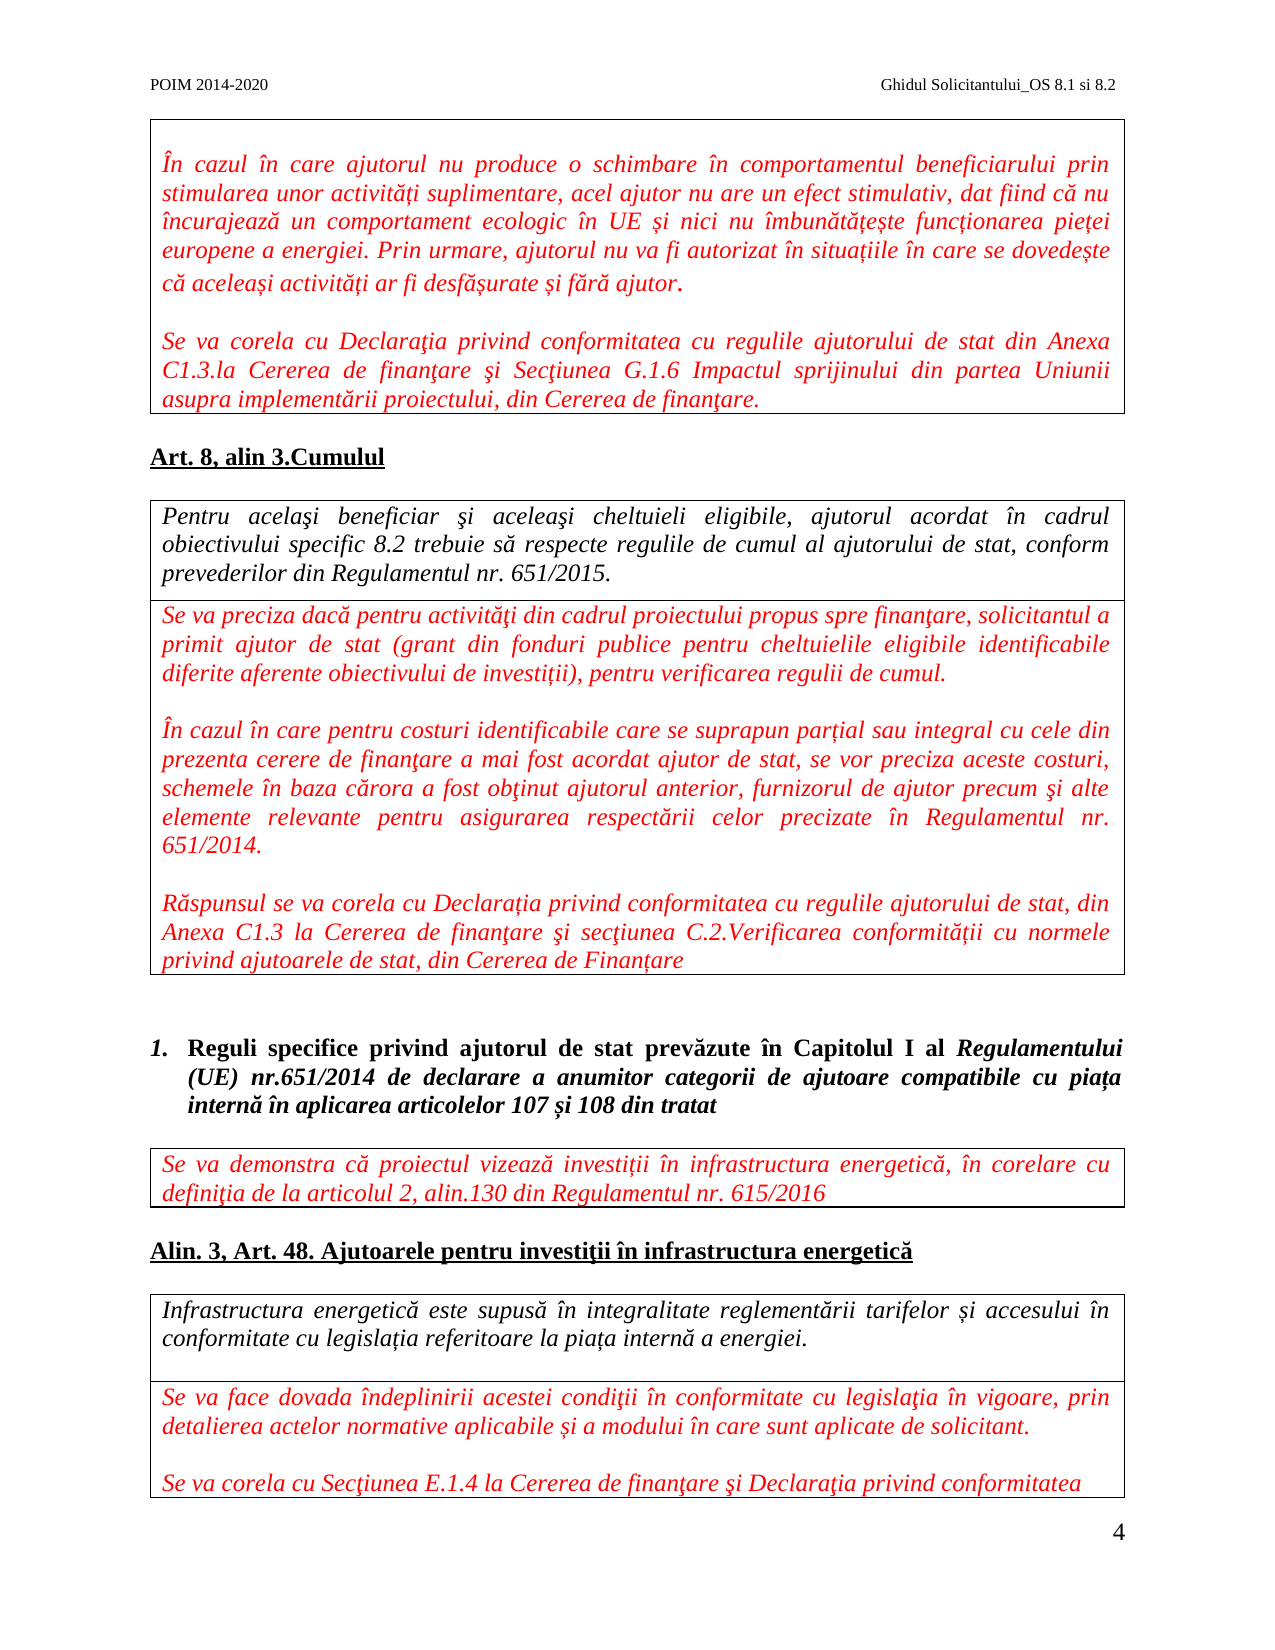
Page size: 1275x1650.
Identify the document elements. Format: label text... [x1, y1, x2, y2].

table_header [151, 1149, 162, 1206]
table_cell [151, 1382, 1124, 1497]
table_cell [151, 120, 1124, 412]
text Alin. 3, Art. 48. Ajutoarele pentru investiţii în infrastructura energetică [150, 1236, 1125, 1265]
table_header Pentru acelaşi beneficiar şi aceleaşi cheltuieli eligibile, ajutorul acordat în cadrul obiectivului specific 8.2 trebuie să respecte regulile de cumul al ajutorului de stat, conform prevederilor din Regulamentul nr. 651/2015. [151, 501, 1124, 599]
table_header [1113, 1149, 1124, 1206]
list Reguli specifice privind ajutorul de stat prevăzute în Capitolul I al Regulamentului (UE) nr.651/2014 de declarare a anumitor categorii de ajutoare compatibile cu piața internă în aplicarea articolelor 107 și 108 din tratat [150, 1033, 1125, 1119]
table_cell Se va preciza dacă pentru activităţi din cadrul proiectului propus spre finanţare, solicitantul a primit ajutor de stat (grant din fonduri publice pentru cheltuielile eligibile identificabile diferite aferente obiectivului de investiții), pentru verificarea regulii de cumul. În cazul în care pentru costuri identificabile care se suprapun parțial sau integral cu cele din prezenta cerere de finanţare a mai fost acordat ajutor de stat, se vor preciza aceste costuri, schemele în baza cărora a fost obţinut ajutorul anterior, furnizorul de ajutor precum şi alte elemente relevante pentru asigurarea respectării celor precizate în Regulamentul nr. 651/2014. Răspunsul se va corela cu Declarația privind conformitatea cu regulile ajutorului de stat, din Anexa C1.3 la Cererea de finanţare şi secţiunea C.2.Verificarea conformității cu normele privind ajutoarele de stat, din Cererea de Finanțare [151, 601, 1124, 974]
table_header Infrastructura energetică este supusă în integralitate reglementării tarifelor și accesului în conformitate cu legislația referitoare la piața internă a energiei. [151, 1295, 1124, 1381]
text Art. 8, alin 3.Cumulul [150, 442, 1125, 471]
